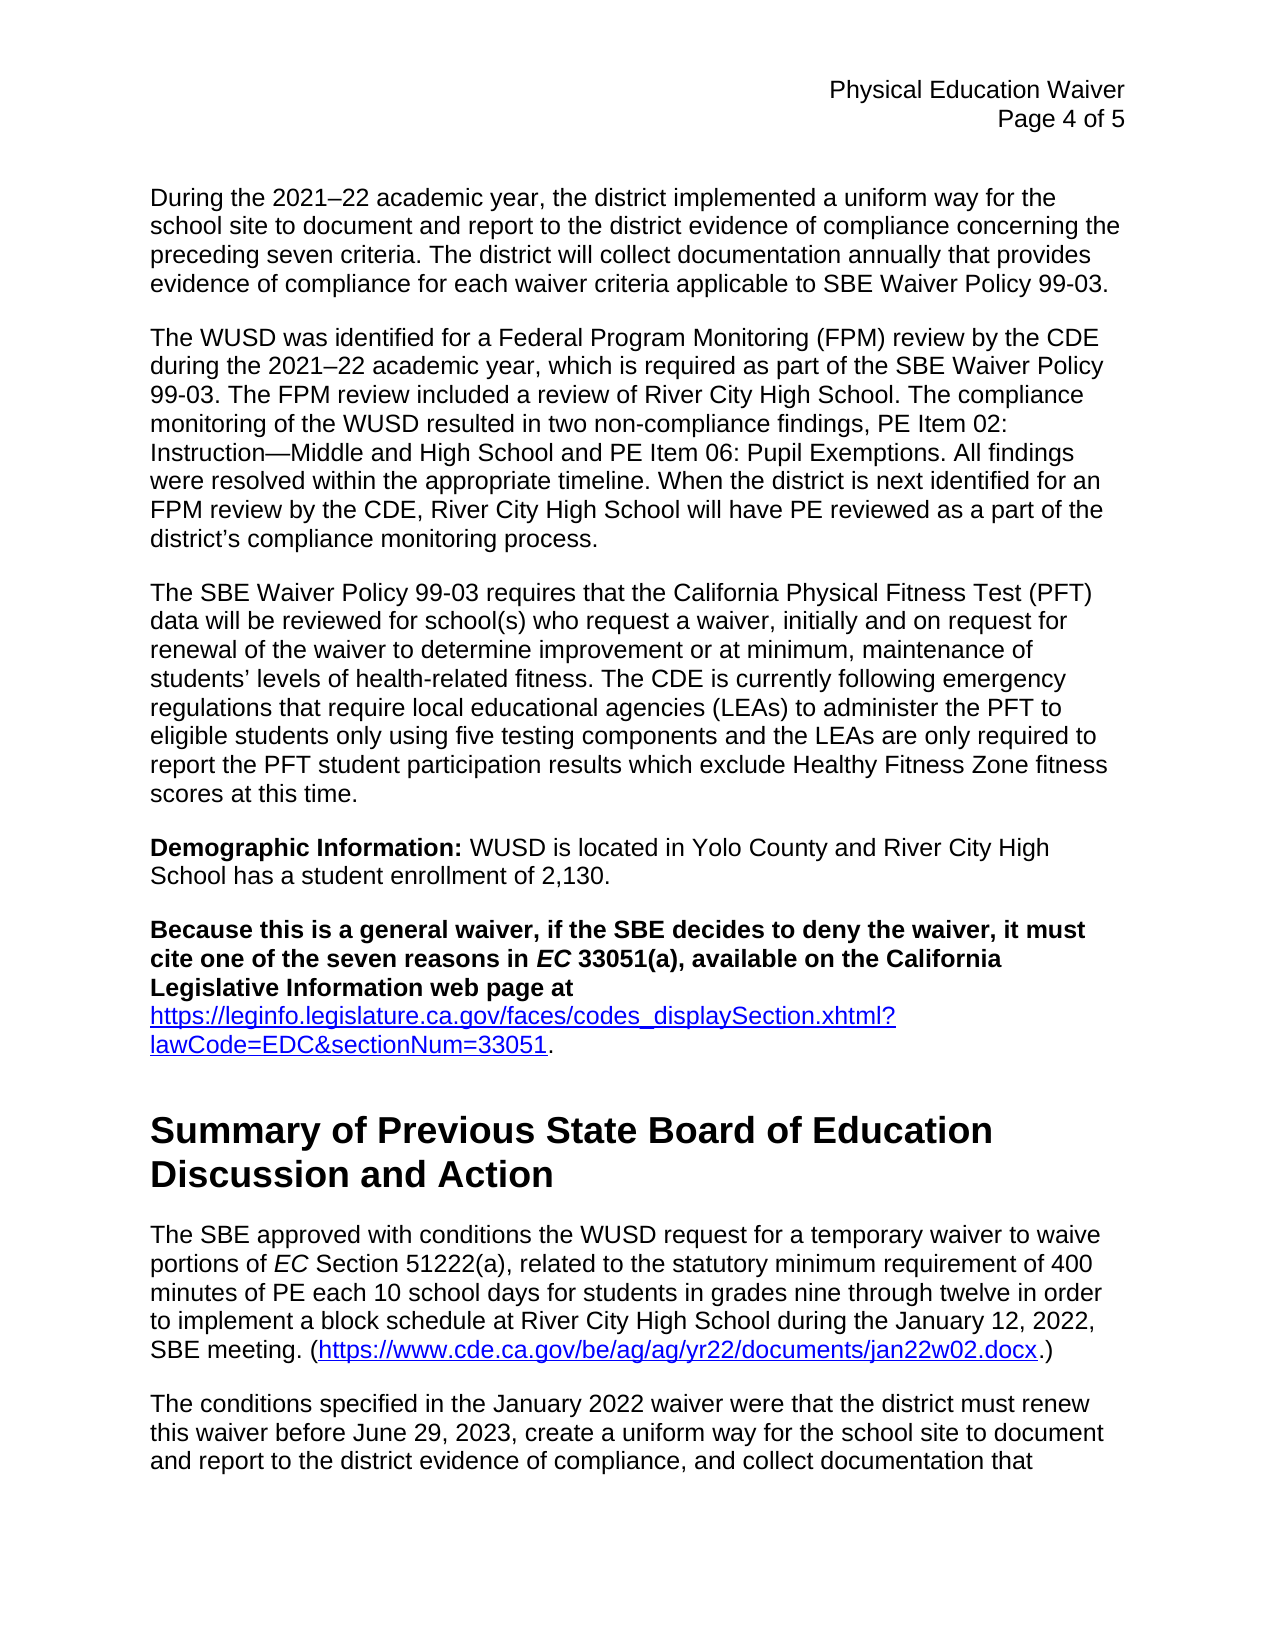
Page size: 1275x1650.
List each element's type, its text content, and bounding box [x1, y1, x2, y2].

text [150, 1389, 1125, 1475]
text During the 2021–22 academic year, the district implemented a uniform way for the school site to document and report to the district evidence of compliance concerning the preceding seven criteria. The district will collect documentation annually that provides evidence of compliance for each waiver criteria applicable to SBE Waiver Policy 99-03. [150, 182, 1125, 297]
text Demographic Information: WUSD is located in Yolo County and River City High School has a student enrollment of 2,130. [150, 832, 1125, 890]
text The SBE approved with conditions the WUSD request for a temporary waiver to waive portions of EC Section 51222(a), related to the statutory minimum requirement of 400 minutes of PE each 10 school days for students in grades nine through twelve in order to implement a block schedule at River City High School during the January 12, 2022, SBE meeting. (https://www.cde.ca.gov/be/ag/ag/yr22/documents/jan22w02.docx.) [150, 1220, 1125, 1364]
text The WUSD was identified for a Federal Program Monitoring (FPM) review by the CDE during the 2021–22 academic year, which is required as part of the SBE Waiver Policy 99-03. The FPM review included a review of River City High School. The compliance monitoring of the WUSD resulted in two non-compliance findings, PE Item 02: Instruction—Middle and High School and PE Item 06: Pupil Exemptions. All findings were resolved within the appropriate timeline. When the district is next identified for an FPM review by the CDE, River City High School will have PE reviewed as a part of the district’s compliance monitoring process. [150, 322, 1125, 552]
subtitle Summary of Previous State Board of Education Discussion and Action [150, 1109, 1125, 1195]
text Because this is a general waiver, if the SBE decides to deny the waiver, it must cite one of the seven reasons in EC 33051(a), available on the California Legislative Information web page at https://leginfo.legislature.ca.gov/faces/codes_displaySection.xhtml?lawCode=EDC&sectionNum=33051. [150, 915, 1125, 1059]
text The SBE Waiver Policy 99-03 requires that the California Physical Fitness Test (PFT) data will be reviewed for school(s) who request a waiver, initially and on request for renewal of the waiver to determine improvement or at minimum, maintenance of students’ levels of health-related fitness. The CDE is currently following emergency regulations that require local educational agencies (LEAs) to administer the PFT to eligible students only using five testing components and the LEAs are only required to report the PFT student participation results which exclude Healthy Fitness Zone fitness scores at this time. [150, 577, 1125, 807]
